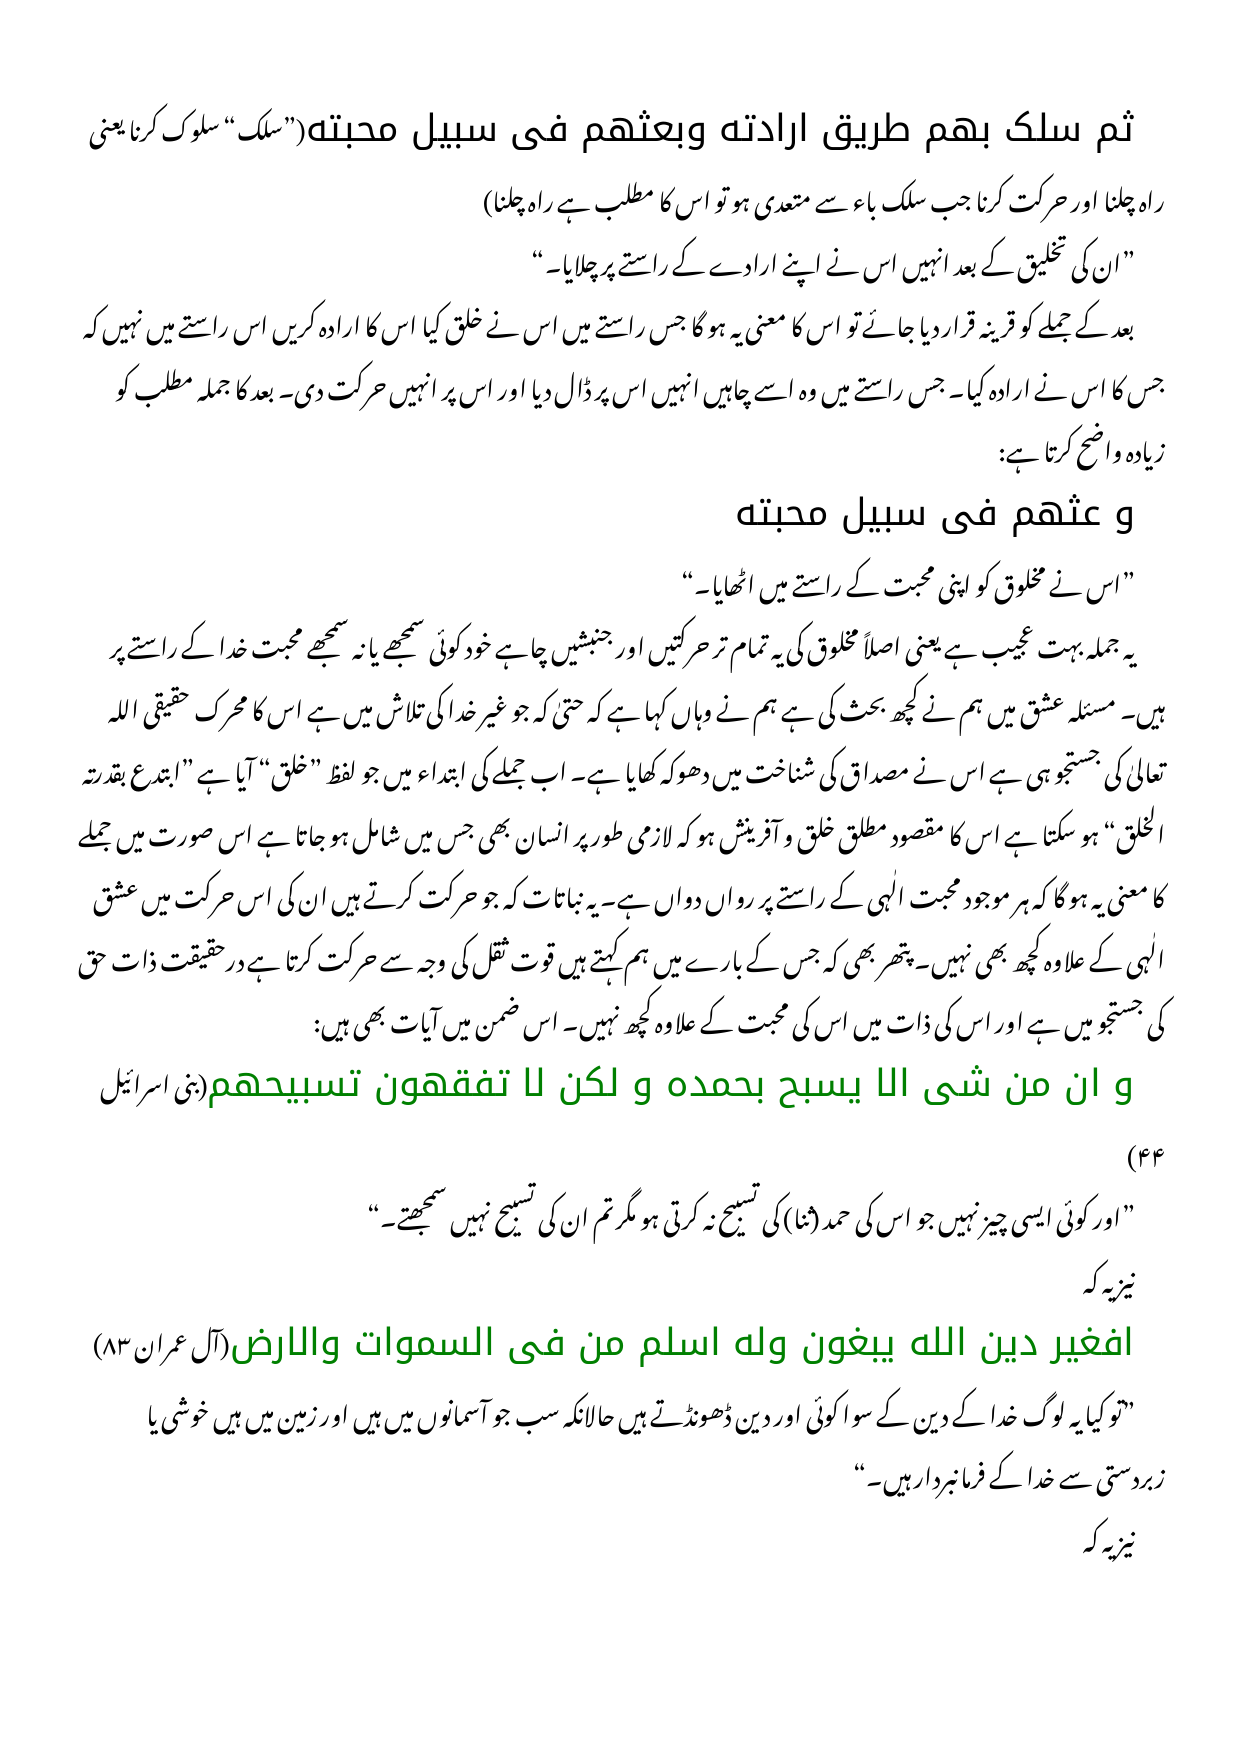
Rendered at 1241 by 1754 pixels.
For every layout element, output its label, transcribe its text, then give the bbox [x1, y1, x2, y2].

text و ان من شی الا یسبح بحمده و لکن لا تفقهون تسبیحهم(بنی اسرائیل ۴۴) [75, 1048, 1165, 1182]
text ”ان کی تخلیق کے بعد انہیں اس نے اپنے ارادے کے راستے پر چلایا۔“ [75, 227, 1165, 290]
text نیز یہ کہ [75, 1245, 1165, 1307]
text ثم سلک بهم طریق ارادته وبعثهم فی سبیل محبته(”سلک“ سلوک کرنا یعنی راہ چلنا اور حرکت کرنا جب سلک باء سے متعدی ہو تو اس کا مطلب ہے راہ چلنا) [75, 94, 1165, 227]
text بعد کے جملے کو قرینہ قرار دیا جائے تو اس کا معنی یہ ہو گا جس راستے میں اس نے خلق کیا اس کا ارادہ کریں اس راستے میں نہیں کہ جس کا اس نے ارادہ کیا۔ جس راستے میں وہ اسے چاہیں انہیں اس پر ڈال دیا اور اس پر انہیں حرکت دی۔ بعد کا جملہ مطلب کو زیادہ واضح کرتا ہے: [75, 290, 1165, 477]
text ”تو کیا یہ لوگ خدا کے دین کے سوا کوئی اور دین ڈھونڈتے ہیں حالانکہ سب جو آسمانوں میں ہیں اور زمین میں ہیں خوشی یا زبردستی سے خدا کے فرمانبردار ہیں۔“ [75, 1378, 1165, 1503]
text یہ جملہ بہت عجیب ہے یعنی اصلاً مخلوق کی یہ تمام تر حرکتیں اور جنبشیں چاہے خود کوئی سمجھے یا نہ سمجھے محبت خدا کے راستے پر ہیں۔ مسئلہ عشق میں ہم نے کچھ بحث کی ہے ہم نے وہاں کہا ہے کہ حتیٰ کہ جو غیر خدا کی تلاش میں ہے اس کا محرک حقیقی اللہ تعالیٰ کی جستجو ہی ہے اس نے مصداق کی شناخت میں دھوکہ کھایا ہے۔ اب جملے کی ابتداء میں جو لفظ ”خلق“ آیا ہے ”ابتدع بقدرتہ الخلق“ ہو سکتا ہے اس کا مقصود مطلق خلق و آفرینش ہو کہ لازمی طور پر انسان بھی جس میں شامل ہو جاتا ہے اس صورت میں جملے کا معنی یہ ہو گا کہ ہر موجود محبت الٰہی کے راستے پر رواں دواں ہے۔ یہ نباتات کہ جو حرکت کرتے ہیں ان کی اس حرکت میں عشق الٰہی کے علاوہ کچھ بھی نہیں۔ پتھر بھی کہ جس کے بارے میں ہم کہتے ہیں قوت ثقل کی وجہ سے حرکت کرتا ہے درحقیقت ذات حق کی جستجو میں ہے اور اس کی ذات میں اس کی محبت کے علاوہ کچھ نہیں۔ اس ضمن میں آیات بھی ہیں: [75, 611, 1165, 1048]
text نیز یہ کہ [75, 1503, 1165, 1566]
text افغیر دین الله یبغون وله اسلم من فی السموات والارض(آل عمران ۸۳) [75, 1307, 1165, 1378]
text و عثهم فی سبیل محبته [75, 477, 1165, 548]
text ”اور کوئی ایسی چیز نہیں جو اس کی حمد (ثنا) کی تسبیح نہ کرتی ہو مگر تم ان کی تسبیح نہیں سمجھتے۔“ [75, 1182, 1165, 1245]
text ”اس نے مخلوق کو اپنی محبت کے راستے میں اٹھایا۔“ [75, 548, 1165, 611]
